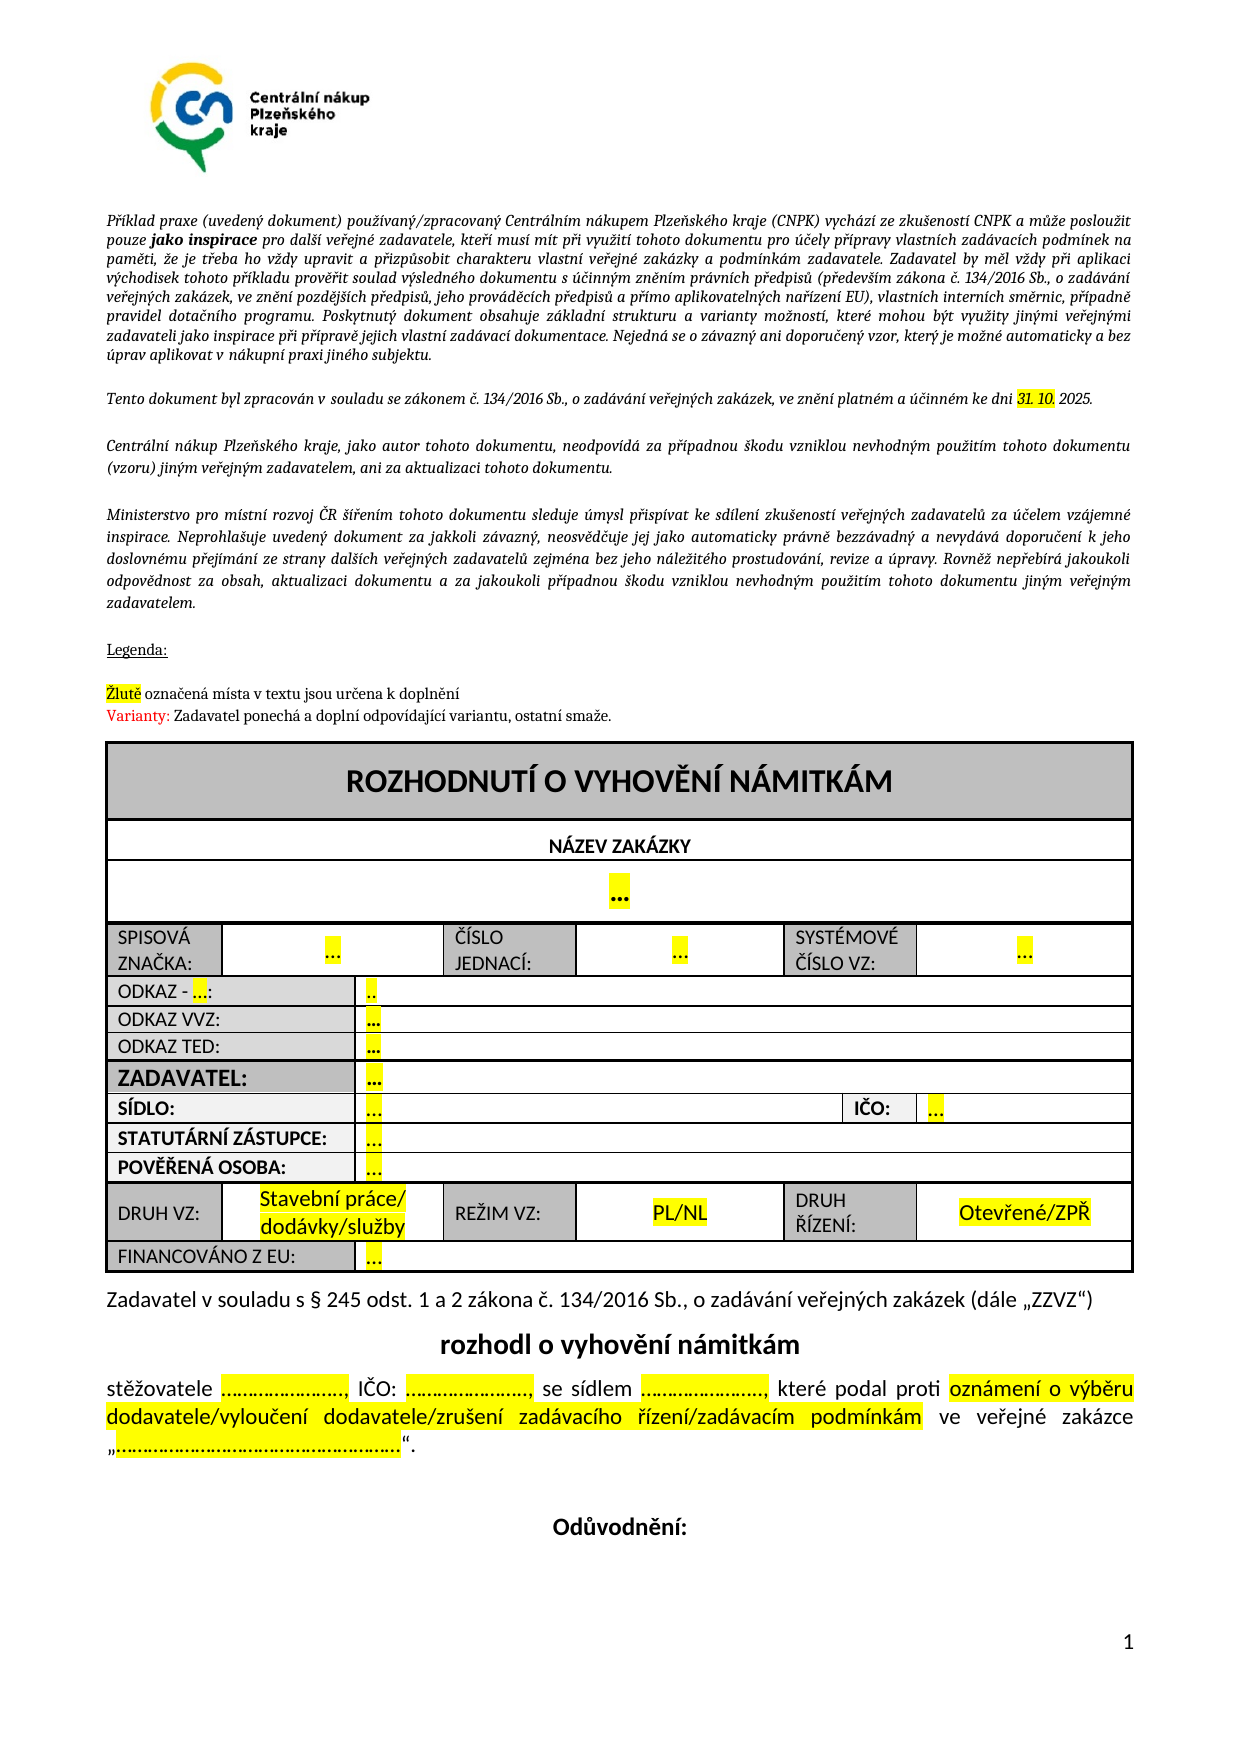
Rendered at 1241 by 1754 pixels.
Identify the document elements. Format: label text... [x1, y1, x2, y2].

picture [106, 15, 413, 211]
table_cell … [382, 1124, 1131, 1152]
text Zadavatel v souladu s § 245 odst. 1 a 2 zákona č. 134/2016 Sb., o zadávání veřejných zakázek (dále „ZZVZ“) [106, 1286, 1134, 1314]
table_cell … [223, 925, 443, 975]
table_cell Otevřené/ZPŘ [917, 1184, 1131, 1240]
table_cell Stavební práce/ dodávky/služby [223, 1184, 443, 1240]
table_cell SÍDLO: [108, 1094, 354, 1122]
table_cell NÁZEV ZAKÁZKY [108, 821, 1131, 859]
table_cell pověřená osoba: [108, 1153, 354, 1181]
table_cell … [577, 925, 783, 975]
table_cell … [356, 1062, 1131, 1092]
table_cell STATUTÁRNÍ ZÁSTUPCE: [108, 1124, 354, 1152]
text Odůvodnění: [106, 1511, 1134, 1542]
table_cell .. [356, 977, 1131, 1005]
text Příklad praxe (uvedený dokument) používaný/zpracovaný Centrálním nákupem Plzeňského kraje (CNPK) vychází ze zkušeností CNPK a může posloužit pouze jako inspirace pro další veřejné zadavatele, kteří musí mít při využití tohoto dokumentu pro účely přípravy vlastních zadávacích podmínek na paměti, že je třeba ho vždy upravit a přizpůsobit charakteru vlastní veřejné zakázky a podmínkám zadavatele. Zadavatel by měl vždy při aplikaci východisek tohoto příkladu prověřit soulad výsledného dokumentu s účinným zněním právních předpisů (především zákona č. 134/2016 Sb., o zadávání veřejných zakázek, ve znění pozdějších předpisů, jeho prováděcích předpisů a přímo aplikovatelných nařízení EU), vlastních interních směrnic, případně pravidel dotačního programu. Poskytnutý dokument obsahuje základní strukturu a varianty možností, které mohou být využity jinými veřejnými zadavateli jako inspirace při přípravě jejich vlastní zadávací dokumentace. Nejedná se o závazný ani doporučený vzor, který je možné automaticky a bez úprav aplikovat v nákupní praxi jiného subjektu. [106, 211, 1134, 364]
table_cell … [382, 1153, 1131, 1181]
table_cell SYSTÉMOVÉ ČÍSLO VZ: [785, 925, 916, 975]
table_header ROZHODNUTÍ O VYHOVĚNÍ NÁMITKÁM [108, 744, 1131, 818]
text Legenda: [106, 640, 1134, 659]
table_cell … [917, 925, 1131, 975]
table_cell … [382, 1242, 1131, 1270]
table_cell … [382, 1094, 842, 1122]
table_cell ODKAZ TED: [108, 1033, 354, 1059]
table_cell zADAVATEL: [108, 1062, 354, 1092]
text stěžovatele ………………….., IČO: ………………….., se sídlem ………………….., které podal proti oznámení o výběru dodavatele/vyloučení dodavatele/zrušení zadávacího řízení/zadávacím podmínkám ve veřejné zakázce „………………………………………………“. [401, 1374, 1134, 1458]
table_cell SPISOVÁ ZNAČKA: [108, 925, 221, 975]
table_cell … [944, 1094, 1131, 1122]
text Ministerstvo pro místní rozvoj ČR šířením tohoto dokumentu sleduje úmysl přispívat ke sdílení zkušeností veřejných zadavatelů za účelem vzájemné inspirace. Neprohlašuje uvedený dokument za jakkoli závazný, neosvědčuje jej jako automaticky právně bezzávadný a nevydává doporučení k jeho doslovnému přejímání ze strany dalších veřejných zadavatelů zejména bez jeho náležitého prostudování, revize a úpravy. Rovněž nepřebírá jakoukoli odpovědnost za obsah, aktualizaci dokumentu a za jakoukoli případnou škodu vzniklou nevhodným použitím tohoto dokumentu jiným veřejným zadavatelem. [106, 505, 1134, 612]
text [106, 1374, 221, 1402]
table_cell PL/NL [577, 1184, 783, 1240]
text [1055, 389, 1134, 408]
table_cell FINANCOVÁNO Z EU: [108, 1242, 354, 1270]
text Žlutě označená místa v textu jsou určena k doplnění [141, 684, 1134, 703]
text Centrální nákup Plzeňského kraje, jako autor tohoto dokumentu, neodpovídá za případnou škodu vzniklou nevhodným použitím tohoto dokumentu (vzoru) jiným veřejným zadavatelem, ani za aktualizaci tohoto dokumentu. [106, 436, 1134, 477]
text Varianty: Zadavatel ponechá a doplní odpovídající variantu, ostatní smaže. [106, 706, 1134, 725]
table_cell … [381, 1007, 1131, 1032]
table_cell … [108, 861, 1131, 921]
table_cell ČÍSLO JEDNACÍ: [444, 925, 575, 975]
table_cell DRUH VZ: [108, 1184, 221, 1240]
table_cell DRUH ŘÍZENÍ: [785, 1184, 916, 1240]
table_cell REŽIM VZ: [444, 1184, 575, 1240]
text rozhodl o vyhovění námitkám [106, 1326, 1134, 1362]
table_cell IČO: [843, 1094, 916, 1122]
text Tento dokument byl zpracován v souladu se zákonem č. 134/2016 Sb., o zadávání veřejných zakázek, ve znění platném a účinném ke dni 31. 10. 2025. [106, 389, 1017, 408]
table_cell ODKAZ VVZ: [108, 1007, 354, 1032]
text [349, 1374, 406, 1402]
table_cell ODKAZ - …: [108, 977, 354, 1005]
table_cell … [356, 1033, 1131, 1059]
